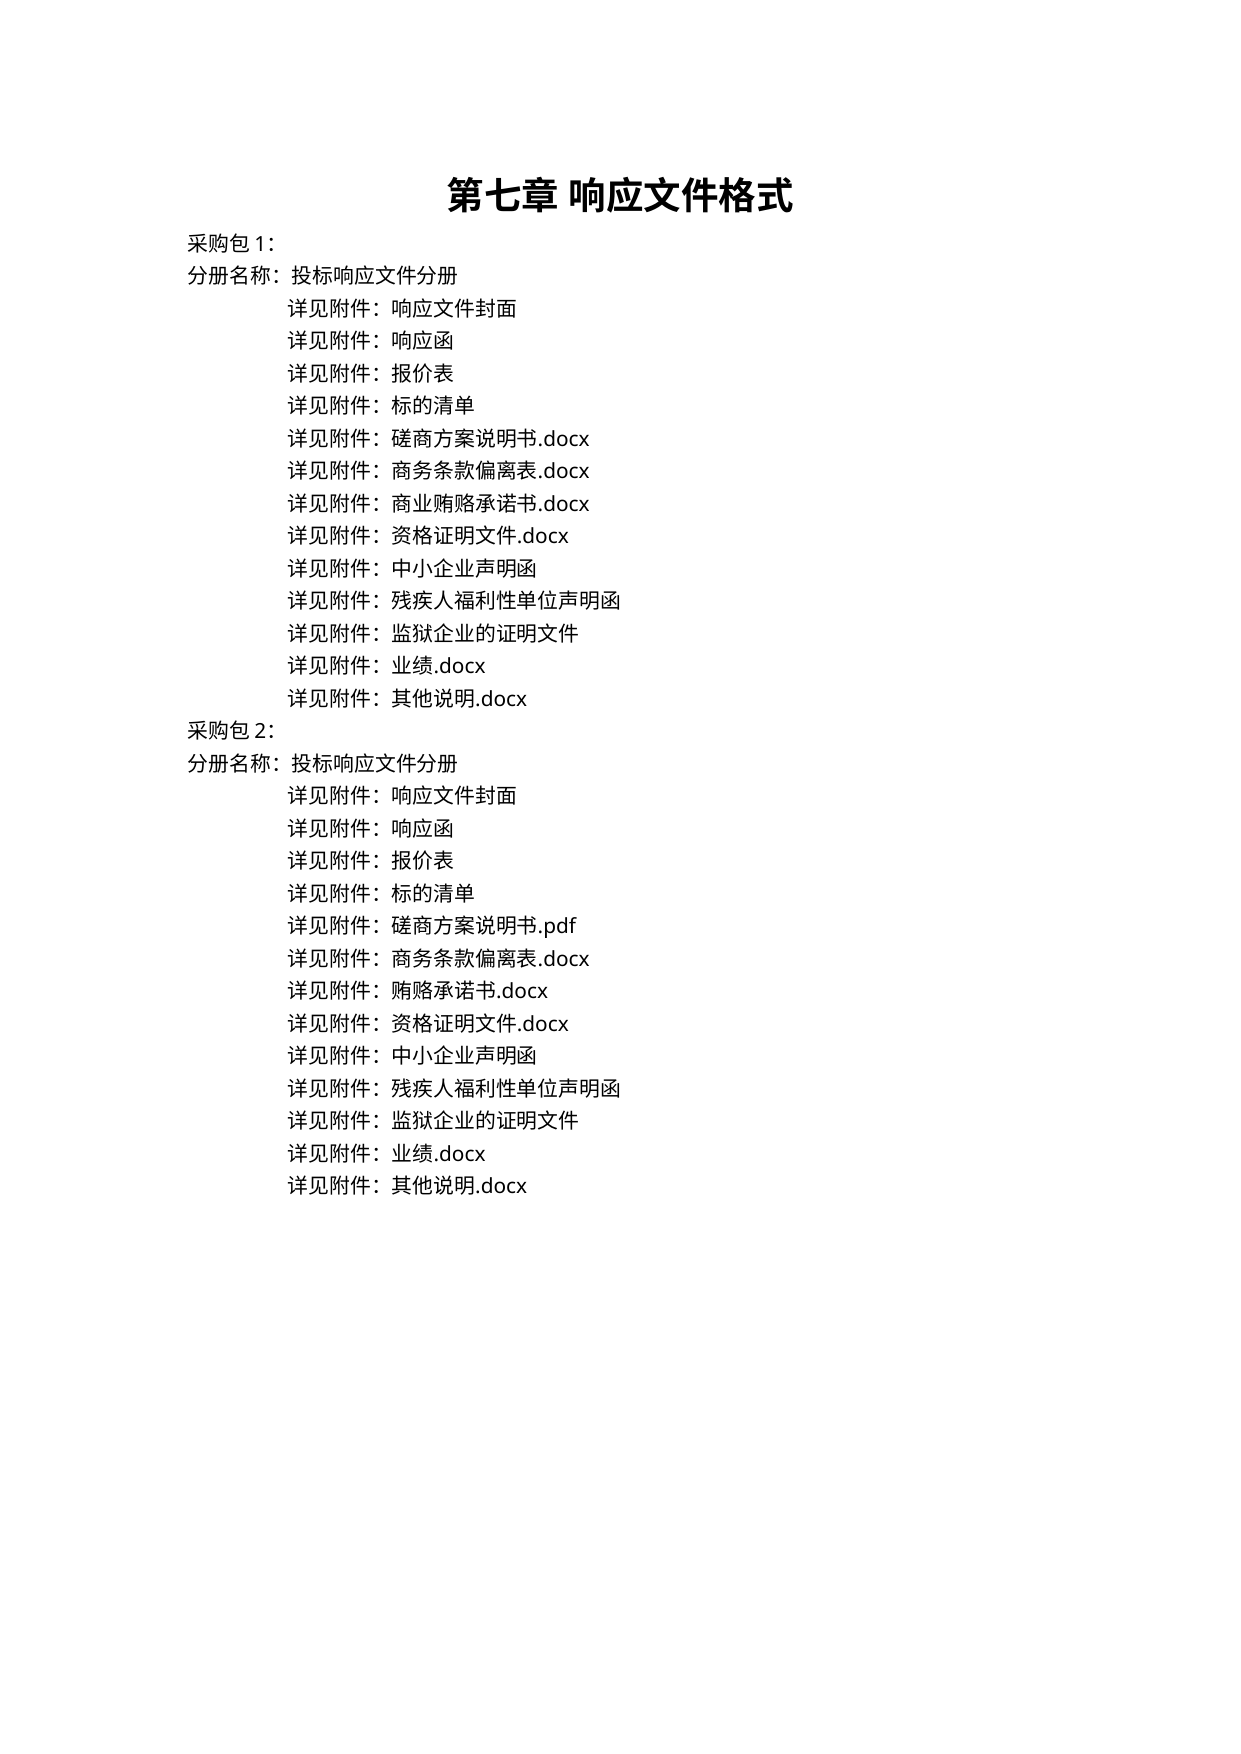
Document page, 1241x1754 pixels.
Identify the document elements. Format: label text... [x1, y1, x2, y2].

text 详见附件：商务条款偏离表.docx [187, 942, 1053, 974]
text 详见附件：中小企业声明函 [187, 552, 1053, 584]
text 采购包2： [187, 714, 1053, 747]
text 详见附件：资格证明文件.docx [187, 1007, 1053, 1039]
text 详见附件：监狱企业的证明文件 [187, 1104, 1053, 1137]
text 详见附件：业绩.docx [187, 649, 1053, 682]
text 分册名称：投标响应文件分册 [187, 747, 1053, 779]
text 详见附件：中小企业声明函 [187, 1039, 1053, 1072]
text 采购包1： [187, 227, 1053, 259]
text 详见附件：响应函 [187, 812, 1053, 844]
text 详见附件：报价表 [187, 357, 1053, 389]
text 分册名称：投标响应文件分册 [187, 259, 1053, 292]
text 详见附件：资格证明文件.docx [187, 519, 1053, 552]
text 详见附件：响应文件封面 [187, 292, 1053, 324]
text 详见附件：业绩.docx [187, 1137, 1053, 1169]
text 详见附件：监狱企业的证明文件 [187, 617, 1053, 649]
text 详见附件：其他说明.docx [187, 682, 1053, 714]
text 详见附件：标的清单 [187, 877, 1053, 909]
text 详见附件：磋商方案说明书.pdf [187, 909, 1053, 942]
text 详见附件：商务条款偏离表.docx [187, 454, 1053, 487]
text 详见附件：响应函 [187, 324, 1053, 357]
text 详见附件：磋商方案说明书.docx [187, 422, 1053, 454]
text 详见附件：商业贿赂承诺书.docx [187, 487, 1053, 519]
text 详见附件：贿赂承诺书.docx [187, 974, 1053, 1007]
text 详见附件：残疾人福利性单位声明函 [187, 1072, 1053, 1104]
text 详见附件：其他说明.docx [187, 1169, 1053, 1202]
text 详见附件：标的清单 [187, 389, 1053, 422]
text 详见附件：残疾人福利性单位声明函 [187, 584, 1053, 617]
text 详见附件：响应文件封面 [187, 779, 1053, 812]
text 第七章 响应文件格式 [187, 162, 1053, 227]
text 详见附件：报价表 [187, 844, 1053, 877]
